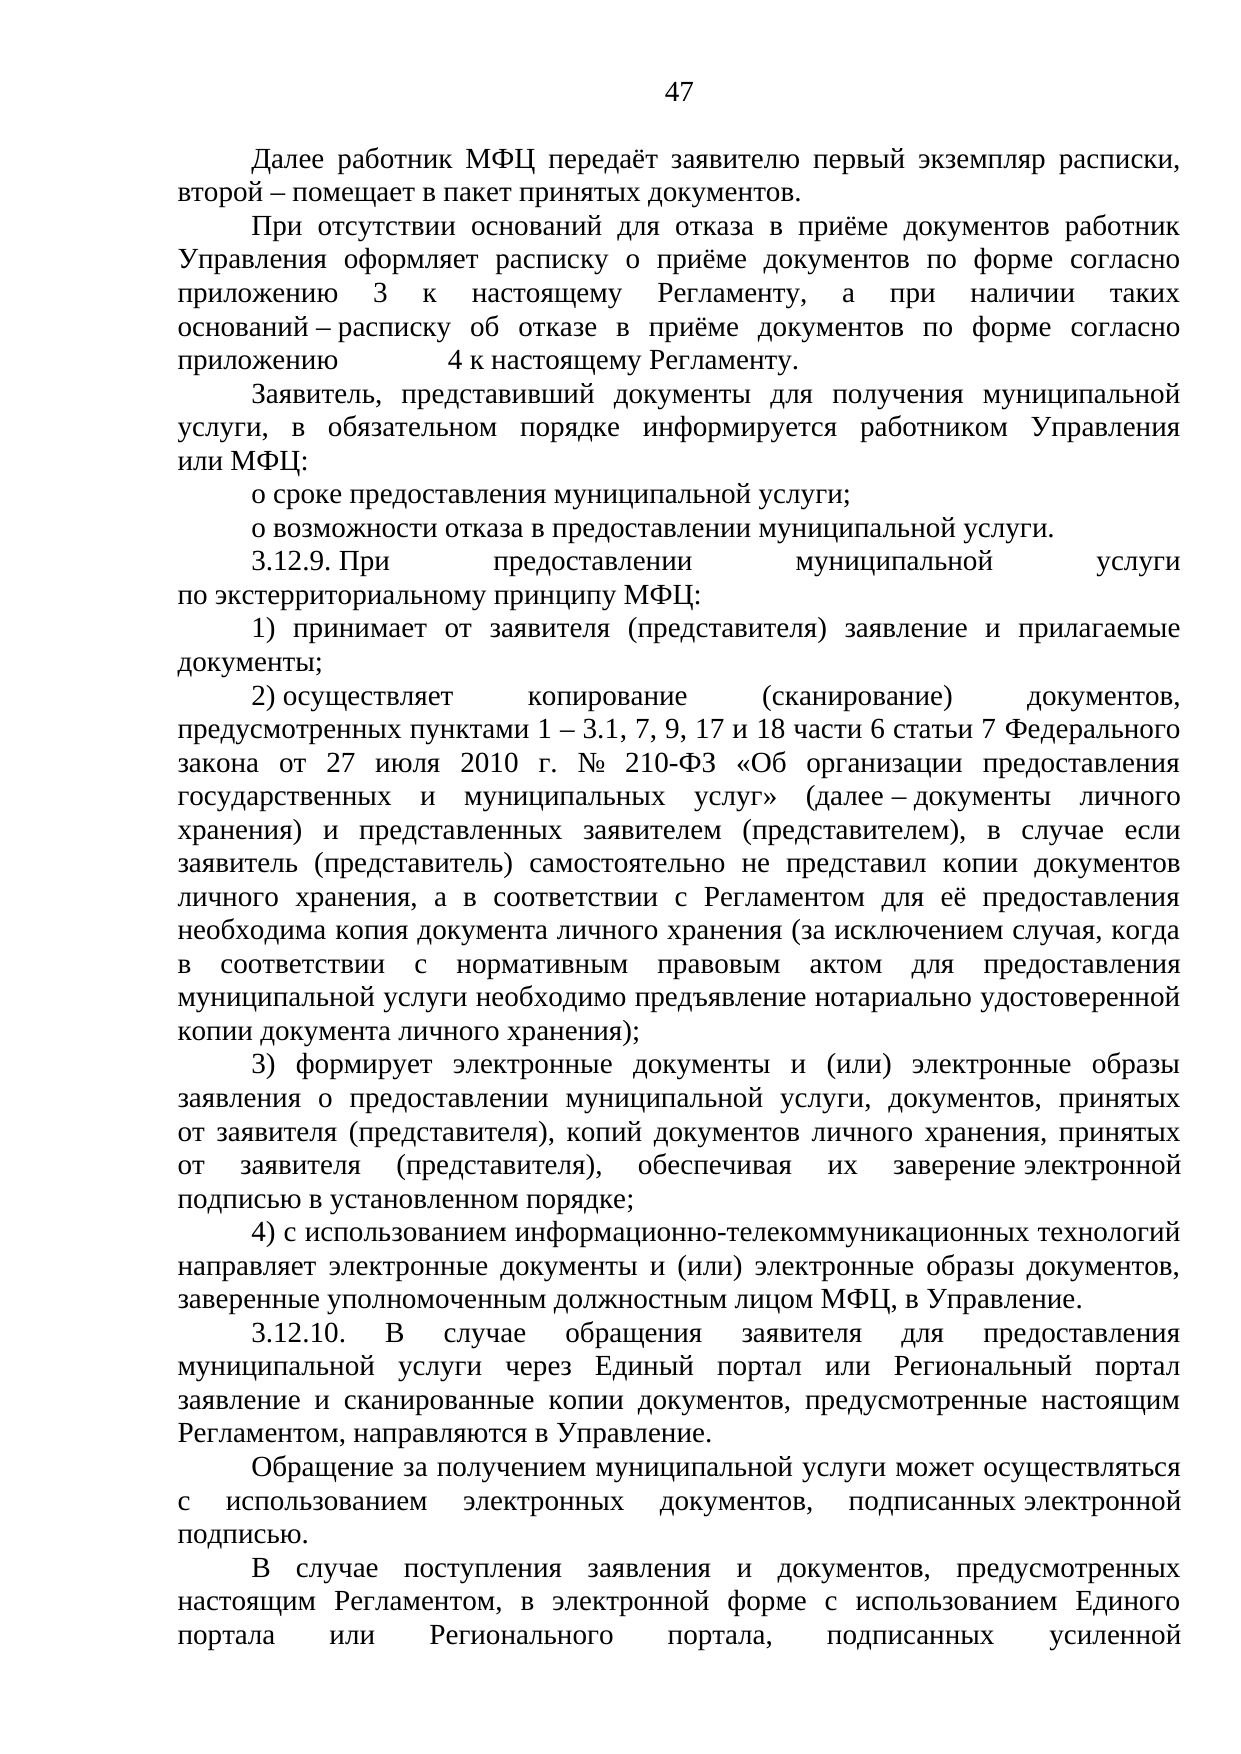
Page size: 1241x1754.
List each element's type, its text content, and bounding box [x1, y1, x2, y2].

text 3.12.10. В случае обращения заявителя для предоставления муниципальной услуги через Единый портал или Региональный портал заявление и сканированные копии документов, предусмотренные настоящим Регламентом, направляются в Управление. [177, 1315, 1181, 1449]
text 3) формирует электронные документы и (или) электронные образы заявления о предоставлении муниципальной услуги, документов, принятых от заявителя (представителя), копий документов личного хранения, принятых от заявителя (представителя), обеспечивая их заверение электронной подписью в установленном порядке; [177, 1047, 1181, 1214]
text При отсутствии оснований для отказа в приёме документов работник Управления оформляет расписку о приёме документов по форме согласно приложению 3 к настоящему Регламенту, а при наличии таких оснований – расписку об отказе в приёме документов по форме согласно приложению 4 к настоящему Регламенту. [177, 208, 1181, 376]
text о сроке предоставления муниципальной услуги; [177, 476, 1181, 510]
text 4) с использованием информационно-телекоммуникационных технологий направляет электронные документы и (или) электронные образы документов, заверенные уполномоченным должностным лицом МФЦ, в Управление. [177, 1214, 1181, 1315]
text Заявитель, представивший документы для получения муниципальной услуги, в обязательном порядке информируется работником Управления или МФЦ: [177, 376, 1181, 476]
text о возможности отказа в предоставлении муниципальной услуги. [177, 510, 1181, 543]
text Обращение за получением муниципальной услуги может осуществляться с использованием электронных документов, подписанных электронной подписью. [177, 1449, 1181, 1550]
text 1) принимает от заявителя (представителя) заявление и прилагаемые документы; [177, 611, 1181, 678]
text Далее работник МФЦ передаёт заявителю первый экземпляр расписки, второй – помещает в пакет принятых документов. [177, 141, 1181, 208]
text 2) осуществляет копирование (сканирование) документов, предусмотренных пунктами 1 – 3.1, 7, 9, 17 и 18 части 6 статьи 7 Федерального закона от 27 июля 2010 г. № 210-ФЗ «Об организации предоставления государственных и муниципальных услуг» (далее – документы личного хранения) и представленных заявителем (представителем), в случае если заявитель (представитель) самостоятельно не представил копии документов личного хранения, а в соответствии с Регламентом для её предоставления необходима копия документа личного хранения (за исключением случая, когда в соответствии с нормативным правовым актом для предоставления муниципальной услуги необходимо предъявление нотариально удостоверенной копии документа личного хранения); [177, 678, 1181, 1047]
text 3.12.9. При предоставлении муниципальной услуги по экстерриториальному принципу МФЦ: [177, 543, 1181, 611]
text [177, 1550, 1181, 1650]
